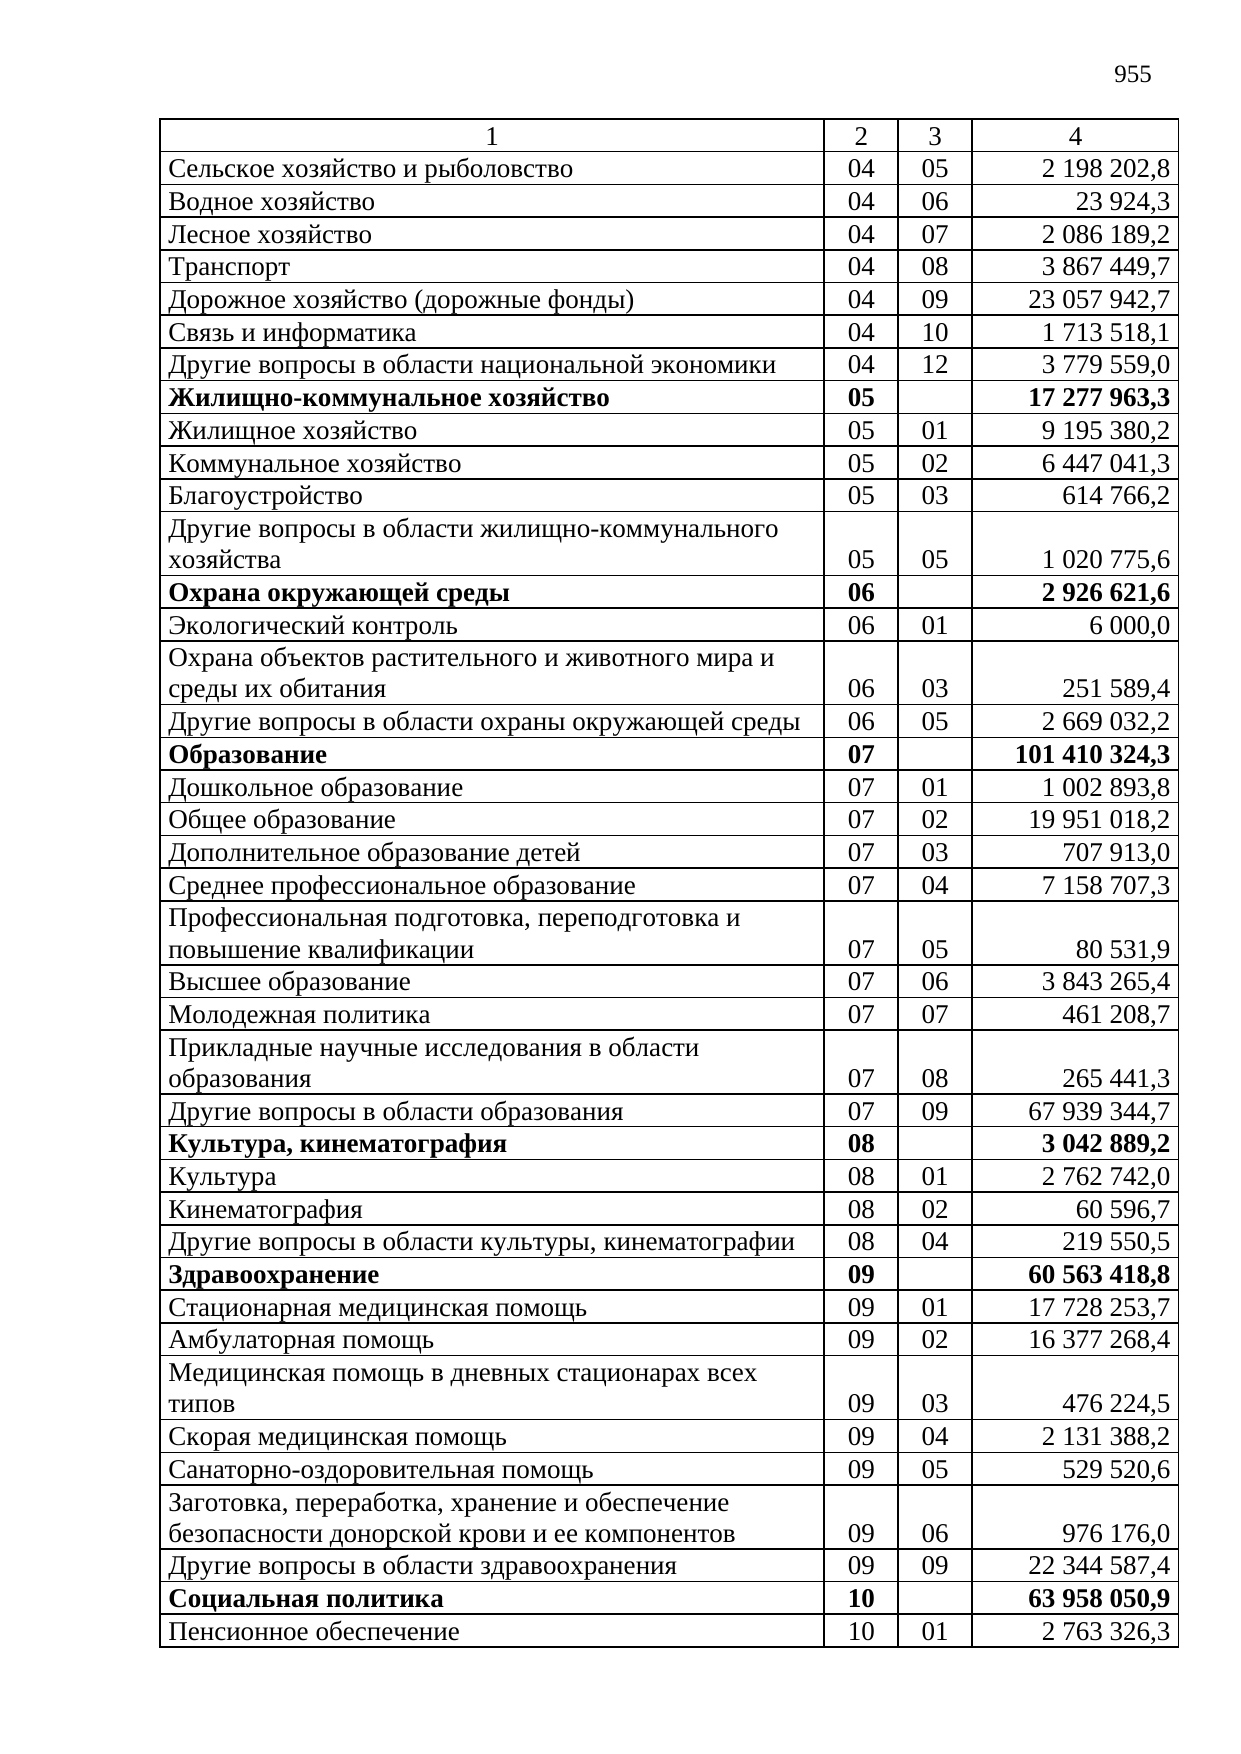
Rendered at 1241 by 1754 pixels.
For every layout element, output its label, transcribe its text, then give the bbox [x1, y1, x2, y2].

table_cell 04 [825, 316, 897, 347]
table_cell 01 [899, 414, 971, 445]
table_cell Социальная политика [161, 1582, 823, 1613]
table_cell 05 [899, 1453, 971, 1484]
table_cell 04 [825, 349, 897, 380]
table_cell 2 131 388,2 [973, 1420, 1178, 1451]
table_cell 09 [825, 1291, 897, 1322]
table_cell Коммунальное хозяйство [161, 447, 823, 478]
table_cell [899, 1258, 971, 1289]
table_cell 976 176,0 [973, 1486, 1178, 1548]
table_cell 02 [899, 803, 971, 834]
table_cell 09 [825, 1486, 897, 1548]
table_cell 06 [899, 966, 971, 997]
table_cell 01 [899, 1160, 971, 1191]
table_cell 09 [899, 283, 971, 314]
table_cell Дорожное хозяйство (дорожные фонды) [161, 283, 823, 314]
table_cell 07 [825, 1031, 897, 1093]
table_cell 09 [825, 1356, 897, 1419]
table_cell 10 [825, 1615, 897, 1646]
table_cell 06 [825, 576, 897, 607]
table_cell Среднее профессиональное образование [161, 869, 823, 900]
table_cell Высшее образование [161, 966, 823, 997]
table_cell Образование [161, 738, 823, 769]
table_cell 6 000,0 [973, 609, 1178, 640]
table_cell [899, 1582, 971, 1613]
table_cell 6 447 041,3 [973, 447, 1178, 478]
table_cell 09 [825, 1258, 897, 1289]
table_cell Сельское хозяйство и рыболовство [161, 152, 823, 183]
table_cell 17 277 963,3 [973, 381, 1178, 412]
table_cell 219 550,5 [973, 1226, 1178, 1257]
table_cell 07 [825, 966, 897, 997]
table_cell [899, 576, 971, 607]
table_cell Охрана окружающей среды [161, 576, 823, 607]
table_cell 05 [899, 902, 971, 964]
table_cell 06 [899, 1486, 971, 1548]
table_cell 2 669 032,2 [973, 705, 1178, 736]
table_cell 06 [899, 185, 971, 216]
table_cell Здравоохранение [161, 1258, 823, 1289]
table_cell 3 843 265,4 [973, 966, 1178, 997]
table_cell Другие вопросы в области охраны окружающей среды [161, 705, 823, 736]
table_cell 06 [825, 609, 897, 640]
table_cell 265 441,3 [973, 1031, 1178, 1093]
table_cell 04 [825, 185, 897, 216]
table_cell Другие вопросы в области национальной экономики [161, 349, 823, 380]
table_cell 67 939 344,7 [973, 1095, 1178, 1126]
table_cell Дополнительное образование детей [161, 836, 823, 867]
table_cell Медицинская помощь в дневных стационарах всех типов [161, 1356, 823, 1419]
table_cell Связь и информатика [161, 316, 823, 347]
table_cell 07 [825, 1095, 897, 1126]
table_cell Амбулаторная помощь [161, 1324, 823, 1355]
table_cell 1 002 893,8 [973, 771, 1178, 802]
table_cell 2 926 621,6 [973, 576, 1178, 607]
table_cell 02 [899, 447, 971, 478]
table_cell Молодежная политика [161, 998, 823, 1029]
table_cell 614 766,2 [973, 480, 1178, 511]
table_cell 7 158 707,3 [973, 869, 1178, 900]
table_cell Санаторно-оздоровительная помощь [161, 1453, 823, 1484]
table_cell Скорая медицинская помощь [161, 1420, 823, 1451]
table_cell 22 344 587,4 [973, 1550, 1178, 1581]
table_cell 529 520,6 [973, 1453, 1178, 1484]
table_cell 3 867 449,7 [973, 251, 1178, 282]
table_cell 04 [899, 1420, 971, 1451]
table_header 2 [825, 120, 897, 151]
table_cell 09 [825, 1550, 897, 1581]
table_cell 80 531,9 [973, 902, 1178, 964]
table_cell 10 [899, 316, 971, 347]
table_cell Профессиональная подготовка, переподготовка и повышение квалификации [161, 902, 823, 964]
table_cell 07 [825, 836, 897, 867]
table_cell 04 [825, 283, 897, 314]
table_cell 08 [899, 251, 971, 282]
table_cell 2 086 189,2 [973, 218, 1178, 249]
table_cell Заготовка, переработка, хранение и обеспечение безопасности донорской крови и ее компонентов [161, 1486, 823, 1548]
table_cell 3 779 559,0 [973, 349, 1178, 380]
table_cell 07 [825, 803, 897, 834]
table_cell 07 [825, 998, 897, 1029]
table_cell 05 [825, 480, 897, 511]
table_cell Экологический контроль [161, 609, 823, 640]
table_cell 05 [825, 414, 897, 445]
table_cell 06 [825, 705, 897, 736]
table_cell 04 [825, 152, 897, 183]
table_cell 05 [899, 705, 971, 736]
table_cell 04 [825, 218, 897, 249]
table_cell 09 [825, 1453, 897, 1484]
table_cell 9 195 380,2 [973, 414, 1178, 445]
table_cell 1 020 775,6 [973, 512, 1178, 574]
table_cell Другие вопросы в области образования [161, 1095, 823, 1126]
table_cell Жилищное хозяйство [161, 414, 823, 445]
table_cell Пенсионное обеспечение [161, 1615, 823, 1646]
table_cell 23 924,3 [973, 185, 1178, 216]
table_cell 63 958 050,9 [973, 1582, 1178, 1613]
table_cell 3 042 889,2 [973, 1127, 1178, 1158]
table_cell 02 [899, 1324, 971, 1355]
table_header 1 [161, 120, 823, 151]
table_cell 707 913,0 [973, 836, 1178, 867]
table_cell [899, 1127, 971, 1158]
table_cell 05 [899, 512, 971, 574]
table_cell 04 [899, 869, 971, 900]
table_cell 02 [899, 1193, 971, 1224]
table_cell 08 [825, 1127, 897, 1158]
table_cell 01 [899, 771, 971, 802]
table_cell Водное хозяйство [161, 185, 823, 216]
table_cell 04 [899, 1226, 971, 1257]
table_cell 03 [899, 480, 971, 511]
table_cell 06 [825, 642, 897, 704]
table_cell Транспорт [161, 251, 823, 282]
table_cell 05 [825, 447, 897, 478]
table_cell Лесное хозяйство [161, 218, 823, 249]
table_cell 09 [899, 1095, 971, 1126]
table_cell Жилищно-коммунальное хозяйство [161, 381, 823, 412]
table_cell 2 763 326,3 [973, 1615, 1178, 1646]
table_cell 01 [899, 1615, 971, 1646]
table_cell Общее образование [161, 803, 823, 834]
table_cell 23 057 942,7 [973, 283, 1178, 314]
table_cell 03 [899, 642, 971, 704]
table_cell 09 [825, 1420, 897, 1451]
table_header 4 [973, 120, 1178, 151]
table_cell Другие вопросы в области жилищно-коммунального хозяйства [161, 512, 823, 574]
table_cell [899, 738, 971, 769]
table_cell 2 198 202,8 [973, 152, 1178, 183]
table_cell 476 224,5 [973, 1356, 1178, 1419]
table_cell 08 [825, 1226, 897, 1257]
table_cell 08 [825, 1193, 897, 1224]
table_cell 09 [899, 1550, 971, 1581]
table_cell Другие вопросы в области культуры, кинематографии [161, 1226, 823, 1257]
table_cell 251 589,4 [973, 642, 1178, 704]
table_cell 01 [899, 609, 971, 640]
table_cell Кинематография [161, 1193, 823, 1224]
table_header 3 [899, 120, 971, 151]
table_cell 07 [825, 902, 897, 964]
table_cell 03 [899, 1356, 971, 1419]
table_cell 05 [825, 381, 897, 412]
table_cell Другие вопросы в области здравоохранения [161, 1550, 823, 1581]
table_cell Культура, кинематография [161, 1127, 823, 1158]
table_cell 60 596,7 [973, 1193, 1178, 1224]
table_cell Стационарная медицинская помощь [161, 1291, 823, 1322]
table_cell 2 762 742,0 [973, 1160, 1178, 1191]
table_cell 08 [899, 1031, 971, 1093]
table_cell Дошкольное образование [161, 771, 823, 802]
table_cell 10 [825, 1582, 897, 1613]
table_cell 09 [825, 1324, 897, 1355]
table_cell Благоустройство [161, 480, 823, 511]
table_cell 17 728 253,7 [973, 1291, 1178, 1322]
table_cell 07 [825, 869, 897, 900]
table_cell 07 [899, 218, 971, 249]
table_cell 01 [899, 1291, 971, 1322]
table_cell 16 377 268,4 [973, 1324, 1178, 1355]
table_cell 60 563 418,8 [973, 1258, 1178, 1289]
table_cell 07 [825, 738, 897, 769]
table_cell 04 [825, 251, 897, 282]
table_cell 05 [899, 152, 971, 183]
table_cell Культура [161, 1160, 823, 1191]
table_cell 1 713 518,1 [973, 316, 1178, 347]
table_cell 07 [899, 998, 971, 1029]
table_cell 03 [899, 836, 971, 867]
table_cell 461 208,7 [973, 998, 1178, 1029]
table_cell [899, 381, 971, 412]
table_cell 101 410 324,3 [973, 738, 1178, 769]
table_cell 08 [825, 1160, 897, 1191]
table_cell 12 [899, 349, 971, 380]
table_cell 05 [825, 512, 897, 574]
table_cell Прикладные научные исследования в области образования [161, 1031, 823, 1093]
table_cell Охрана объектов растительного и животного мира и среды их обитания [161, 642, 823, 704]
table_cell 07 [825, 771, 897, 802]
table_cell 19 951 018,2 [973, 803, 1178, 834]
